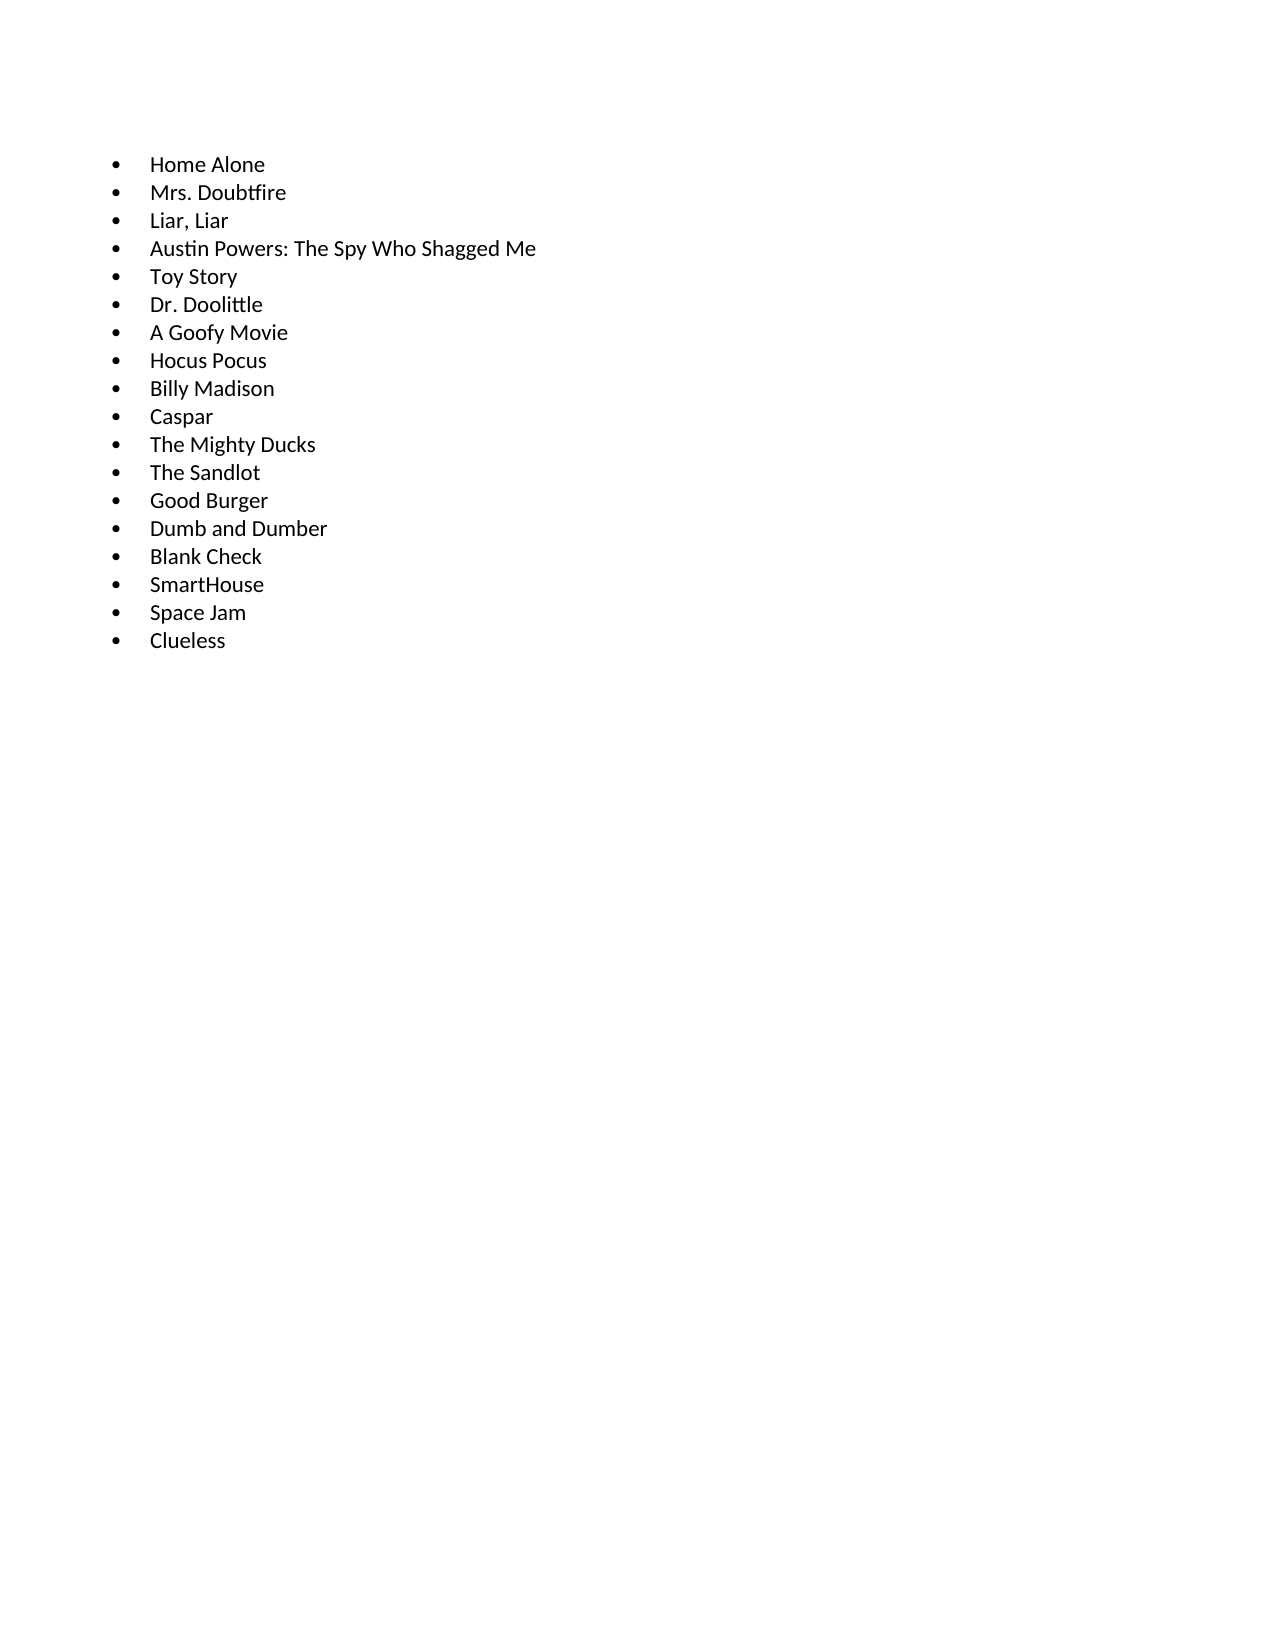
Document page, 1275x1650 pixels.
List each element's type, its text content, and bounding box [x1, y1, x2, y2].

list SmartHouse [112, 570, 1125, 598]
list Dumb and Dumber [112, 514, 1125, 542]
list Space Jam [112, 598, 1125, 626]
list Clueless [112, 626, 1125, 654]
list Blank Check [112, 542, 1125, 570]
list The Mighty Ducks [112, 430, 1125, 458]
list Dr. Doolittle [112, 290, 1125, 318]
list Toy Story [112, 262, 1125, 290]
list Billy Madison [112, 374, 1125, 402]
list A Goofy Movie [112, 318, 1125, 346]
list Good Burger [112, 486, 1125, 514]
list Caspar [112, 402, 1125, 430]
list Mrs. Doubtfire [112, 178, 1125, 206]
list Home Alone [112, 150, 1125, 178]
list Liar, Liar [112, 206, 1125, 234]
list Austin Powers: The Spy Who Shagged Me [112, 234, 1125, 262]
list The Sandlot [112, 458, 1125, 486]
